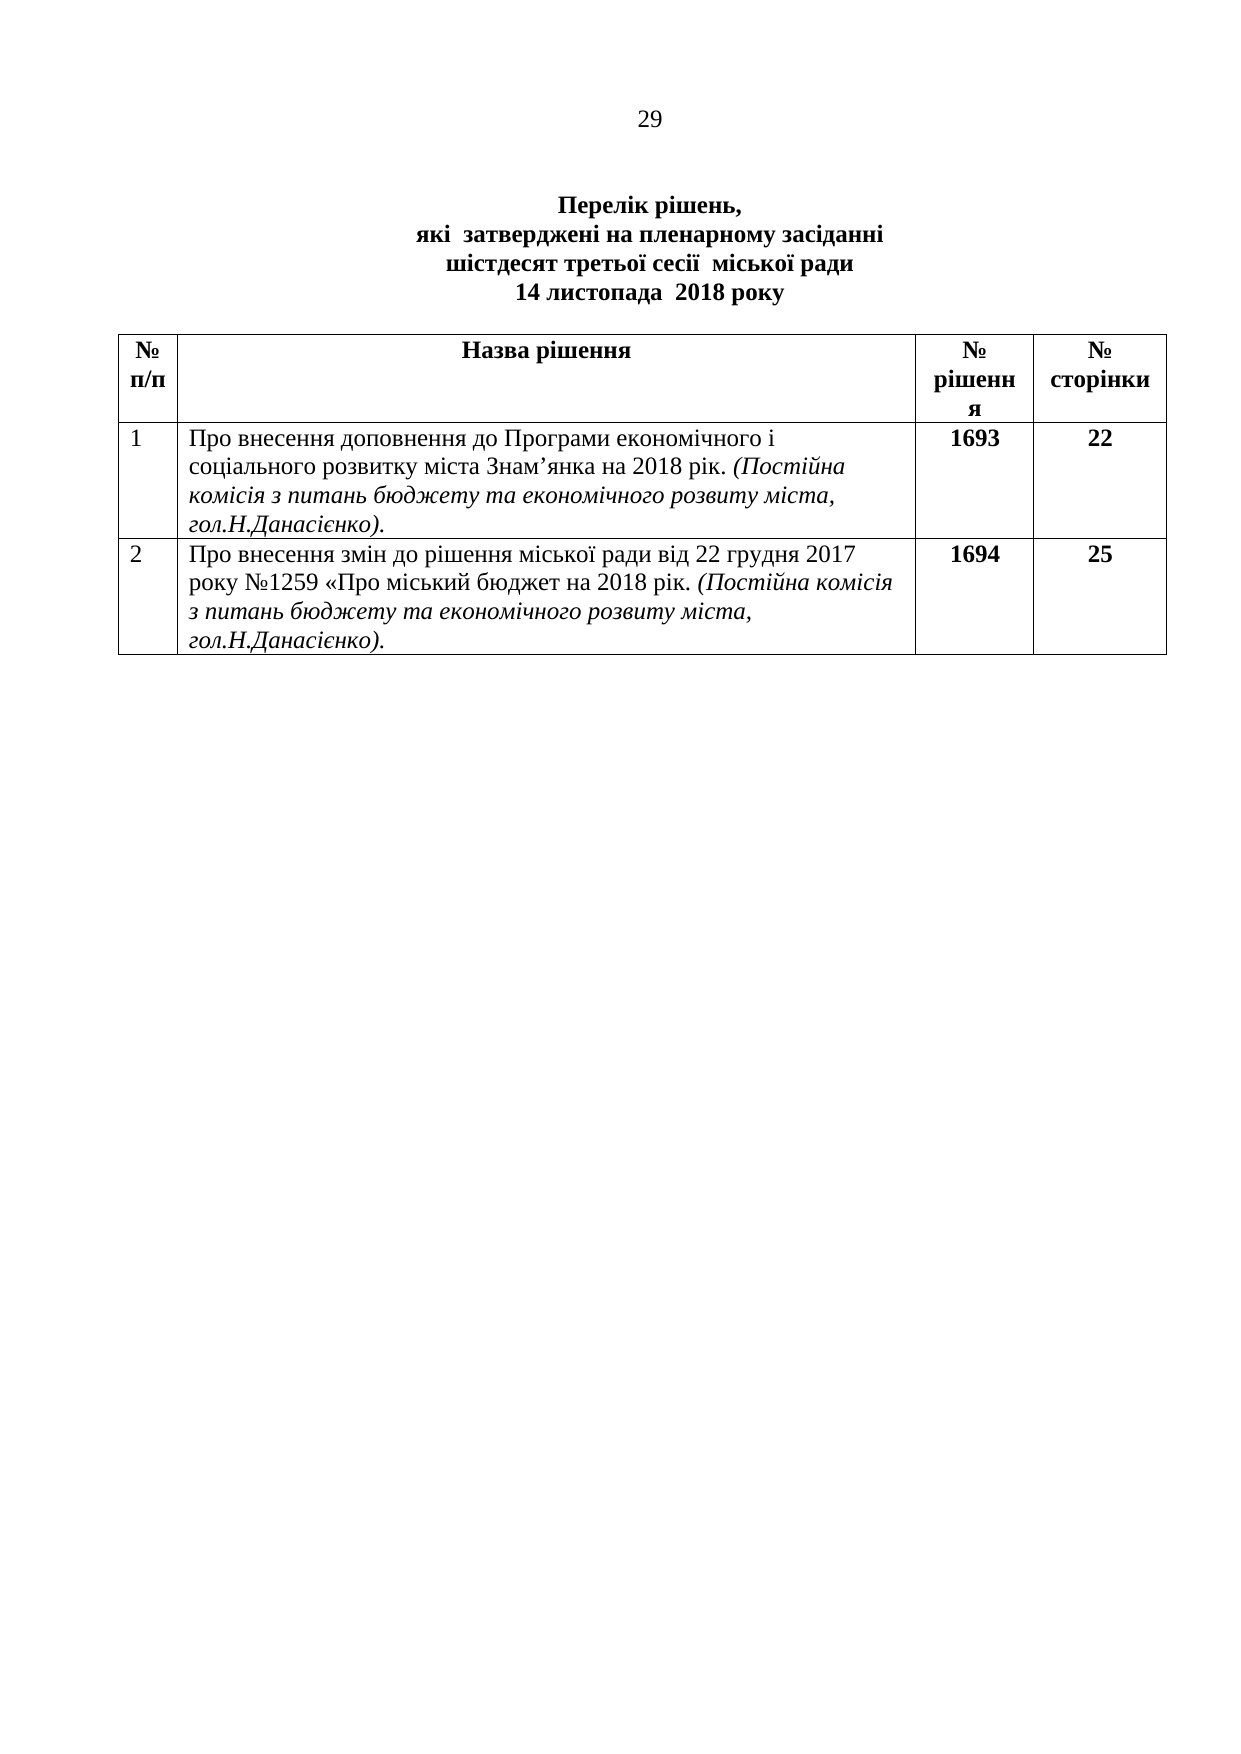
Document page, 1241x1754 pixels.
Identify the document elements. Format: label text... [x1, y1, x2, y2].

text шістдесят третьої сесії міської ради [148, 248, 1152, 277]
table_cell 2 [119, 539, 177, 654]
table_cell 1694 [916, 539, 1033, 654]
table_cell 25 [1034, 539, 1166, 654]
table_header № рішення [916, 335, 1033, 422]
text які затверджені на пленарному засіданні [148, 219, 1152, 248]
table_cell 22 [1034, 423, 1166, 538]
table_header Назва рішення [178, 335, 915, 422]
table_cell 1693 [916, 423, 1033, 538]
text Перелік рішень, [148, 191, 1152, 219]
table_cell Про внесення змін до рішення міської ради від 22 грудня 2017 року №1259 «Про міський бюджет на 2018 рік. (Постійна комісія з питань бюджету та економічного розвиту міста, гол.Н.Данасієнко). [178, 539, 915, 654]
text 14 листопада 2018 року [148, 277, 1152, 306]
table_cell 1 [119, 423, 177, 538]
table_header № п/п [119, 335, 177, 422]
table_header № сторінки [1034, 335, 1166, 422]
table_cell Про внесення доповнення до Програми економічного і соціального розвитку міста Знам’янка на 2018 рік. (Постійна комісія з питань бюджету та економічного розвиту міста, гол.Н.Данасієнко). [178, 423, 915, 538]
